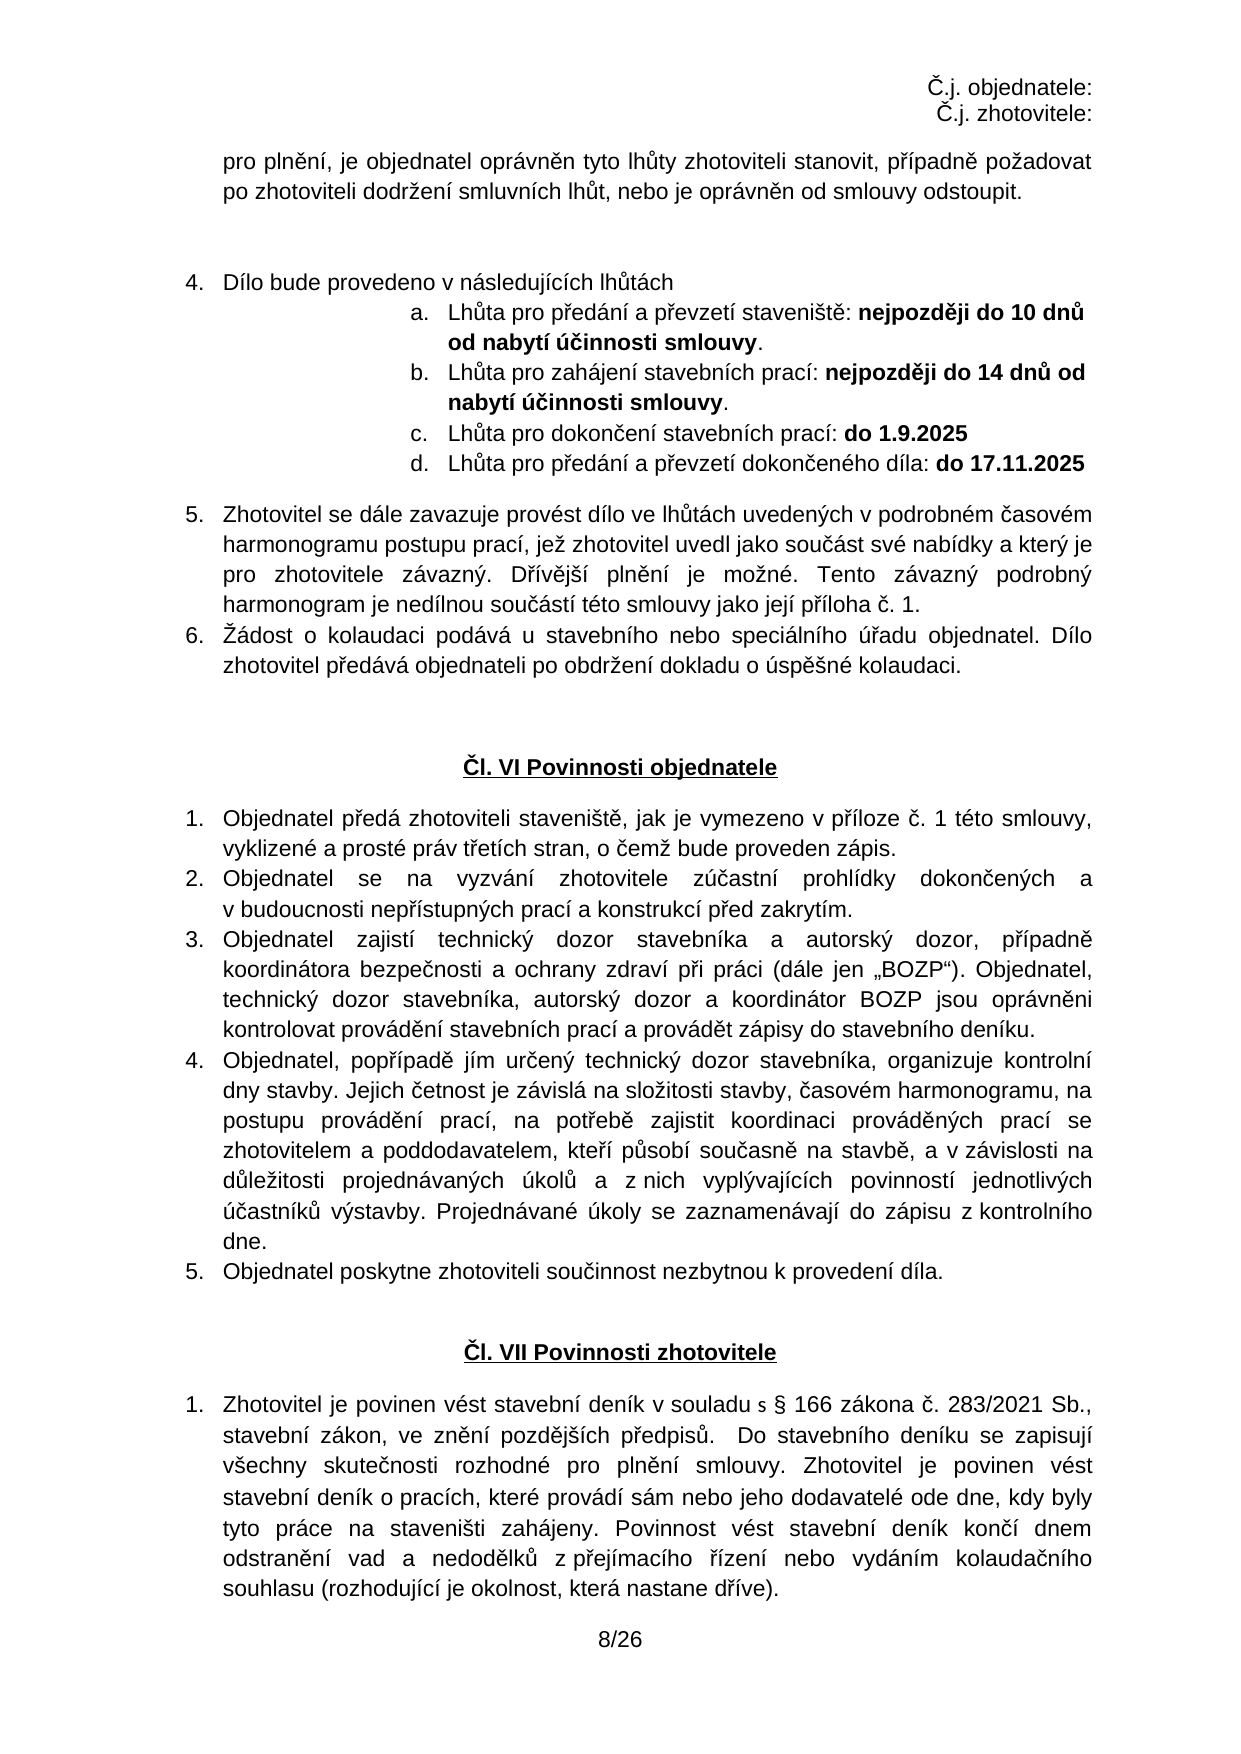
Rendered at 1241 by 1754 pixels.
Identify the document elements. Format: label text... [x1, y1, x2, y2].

list Zhotovitel je povinen vést stavební deník v souladu s § 166 zákona č. 283/2021 Sb., stavební zákon, ve znění pozdějších předpisů. Do stavebního deníku se zapisují všechny skutečnosti rozhodné pro plnění smlouvy. Zhotovitel je povinen vést stavební deník o pracích, které provádí sám nebo jeho dodavatelé ode dne, kdy byly tyto práce na staveništi zahájeny. Povinnost vést stavební deník končí dnem odstranění vad a nedodělků z přejímacího řízení nebo vydáním kolaudačního souhlasu (rozhodující je okolnost, která nastane dříve). [185, 1390, 1093, 1602]
list Objednatel, popřípadě jím určený technický dozor stavebníka, organizuje kontrolní dny stavby. Jejich četnost je závislá na složitosti stavby, časovém harmonogramu, na postupu provádění prací, na potřebě zajistit koordinaci prováděných prací se zhotovitelem a poddodavatelem, kteří působí současně na stavbě, a v závislosti na důležitosti projednávaných úkolů a z nich vyplývajících povinností jednotlivých účastníků výstavby. Projednávané úkoly se zaznamenávají do zápisu z kontrolního dne. [185, 1047, 1093, 1254]
list Zhotovitel se dále zavazuje provést dílo ve lhůtách uvedených v podrobném časovém harmonogramu postupu prací, jež zhotovitel uvedl jako součást své nabídky a který je pro zhotovitele závazný. Dřívější plnění je možné. Tento závazný podrobný harmonogram je nedílnou součástí této smlouvy jako její příloha č. 1. [185, 501, 1093, 618]
list Lhůta pro předání a převzetí staveniště: nejpozději do 10 dnů od nabytí účinnosti smlouvy. [410, 299, 1093, 355]
list Objednatel se na vyzvání zhotovitele zúčastní prohlídky dokončených a v budoucnosti nepřístupných prací a konstrukcí před zakrytím. [185, 865, 1093, 922]
text Čl. VII Povinnosti zhotovitele [148, 1339, 1093, 1366]
list Objednatel předá zhotoviteli staveniště, jak je vymezeno v příloze č. 1 této smlouvy, vyklizené a prosté práv třetích stran, o čemž bude proveden zápis. [185, 805, 1093, 861]
list Objednatel poskytne zhotoviteli součinnost nezbytnou k provedení díla. [185, 1258, 1093, 1284]
list Lhůta pro zahájení stavebních prací: nejpozději do 14 dnů od nabytí účinnosti smlouvy. [410, 359, 1093, 416]
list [185, 148, 1093, 204]
text Čl. VI Povinnosti objednatele [148, 754, 1093, 780]
list Dílo bude provedeno v následujících lhůtách [185, 268, 1093, 295]
list Lhůta pro předání a převzetí dokončeného díla: do 17.11.2025 [410, 450, 1093, 476]
list Objednatel zajistí technický dozor stavebníka a autorský dozor, případně koordinátora bezpečnosti a ochrany zdraví při práci (dále jen „BOZP“). Objednatel, technický dozor stavebníka, autorský dozor a koordinátor BOZP jsou oprávněni kontrolovat provádění stavebních prací a provádět zápisy do stavebního deníku. [185, 926, 1093, 1043]
list Žádost o kolaudaci podává u stavebního nebo speciálního úřadu objednatel. Dílo zhotovitel předává objednateli po obdržení dokladu o úspěšné kolaudaci. [185, 622, 1093, 678]
list Lhůta pro dokončení stavebních prací: do 1.9.2025 [410, 419, 1093, 446]
